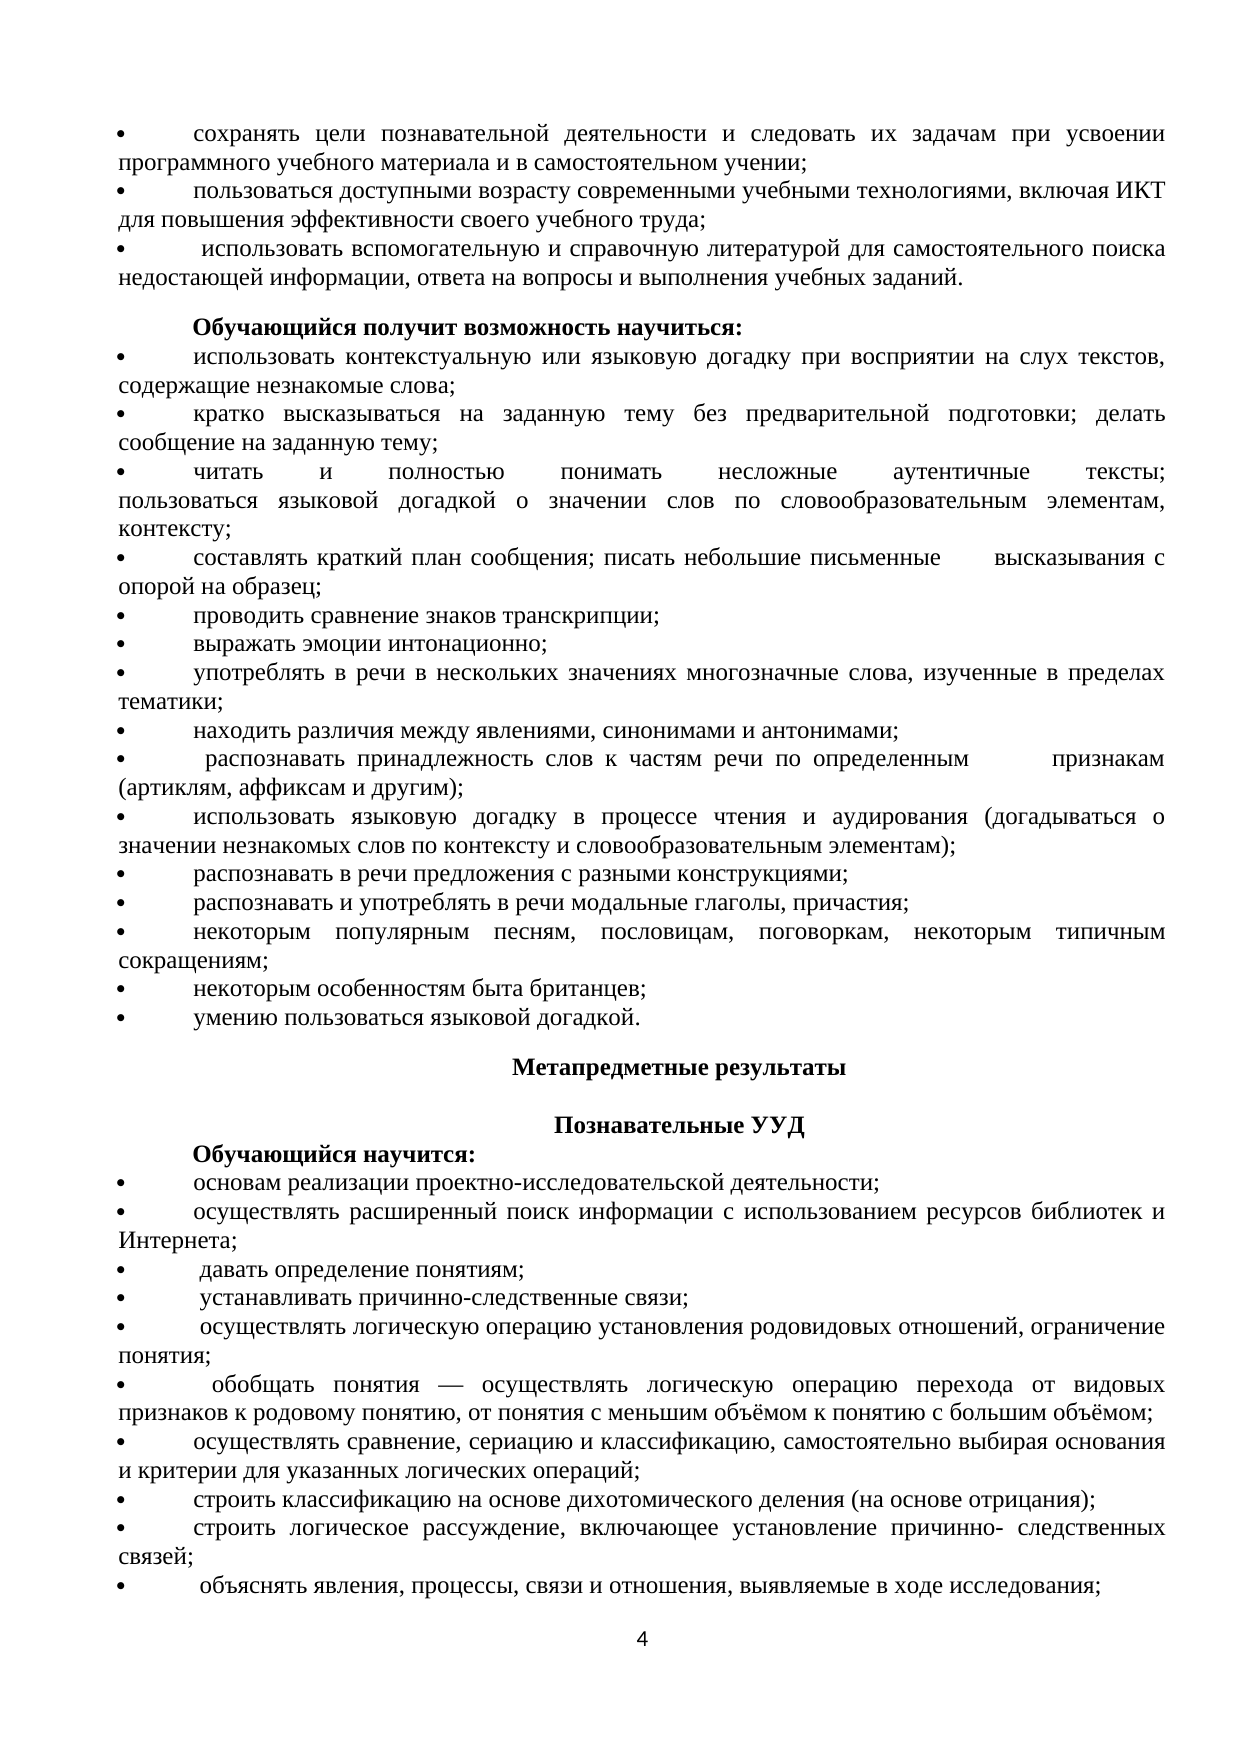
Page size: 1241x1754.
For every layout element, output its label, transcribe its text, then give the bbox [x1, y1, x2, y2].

list распознавать и употреблять в речи модальные глаголы, причастия; [117, 887, 1166, 916]
text Метапредметные результаты [118, 1052, 1166, 1081]
list читать и полностью понимать несложные аутентичные тексты; пользоваться языковой догадкой о значении слов по словообразовательным элементам, контексту; [117, 456, 1166, 542]
list проводить сравнение знаков транскрипции; [117, 600, 1166, 628]
list осуществлять расширенный поиск информации с использованием ресурсов библиотек и Интернета; [117, 1196, 1166, 1254]
list давать определение понятиям; [117, 1254, 1166, 1282]
list строить логическое рассуждение, включающее установление причинно- следственных связей; [117, 1512, 1166, 1570]
text Познавательные УУД [118, 1110, 1166, 1139]
list употреблять в речи в нескольких значениях многозначные слова, изученные в пределах тематики; [117, 657, 1166, 715]
list использовать вспомогательную и справочную литературой для самостоятельного поиска недостающей информации, ответа на вопросы и выполнения учебных заданий. [117, 233, 1166, 291]
list пользоваться доступными возрасту современными учебными технологиями, включая ИКТ для повышения эффективности своего учебного труда; [117, 176, 1166, 233]
list некоторым популярным песням, пословицам, поговоркам, некоторым типичным сокращениям; [117, 916, 1166, 973]
list составлять краткий план сообщения; писать небольшие письменные высказывания с опорой на образец; [117, 542, 1166, 600]
list кратко высказываться на заданную тему без предварительной подготовки; делать сообщение на заданную тему; [117, 398, 1166, 456]
list использовать языковую догадку в процессе чтения и аудирования (догадываться о значении незнакомых слов по контексту и словообразовательным элементам); [117, 801, 1166, 858]
list сохранять цели познавательной деятельности и следовать их задачам при усвоении программного учебного материала и в самостоятельном учении; [117, 118, 1166, 176]
list распознавать в речи предложения с разными конструкциями; [117, 858, 1166, 887]
list объяснять явления, процессы, связи и отношения, выявляемые в ходе исследования; [117, 1570, 1166, 1599]
list осуществлять сравнение, сериацию и классификацию, самостоятельно выбирая основания и критерии для указанных логических операций; [117, 1426, 1166, 1484]
list строить классификацию на основе дихотомического деления (на основе отрицания); [117, 1484, 1166, 1512]
list использовать контекстуальную или языковую догадку при восприятии на слух текстов, содержащие незнакомые слова; [117, 341, 1166, 398]
list умению пользоваться языковой догадкой. [117, 1002, 1166, 1031]
list выражать эмоции интонационно; [117, 628, 1166, 657]
text Обучающийся научится: [118, 1139, 1166, 1167]
list некоторым особенностям быта британцев; [117, 973, 1166, 1002]
list устанавливать причинно-следственные связи; [117, 1282, 1166, 1311]
list распознавать принадлежность слов к частям речи по определенным признакам (артиклям, аффиксам и другим); [117, 743, 1166, 801]
list обобщать понятия — осуществлять логическую операцию перехода от видовых признаков к родовому понятию, от понятия с меньшим объёмом к понятию с большим объёмом; [117, 1369, 1166, 1426]
text Обучающийся получит возможность научиться: [118, 312, 1166, 341]
list основам реализации проектно-исследовательской деятельности; [117, 1167, 1166, 1196]
list осуществлять логическую операцию установления родовидовых отношений, ограничение понятия; [117, 1311, 1166, 1369]
list находить различия между явлениями, синонимами и антонимами; [117, 715, 1166, 743]
